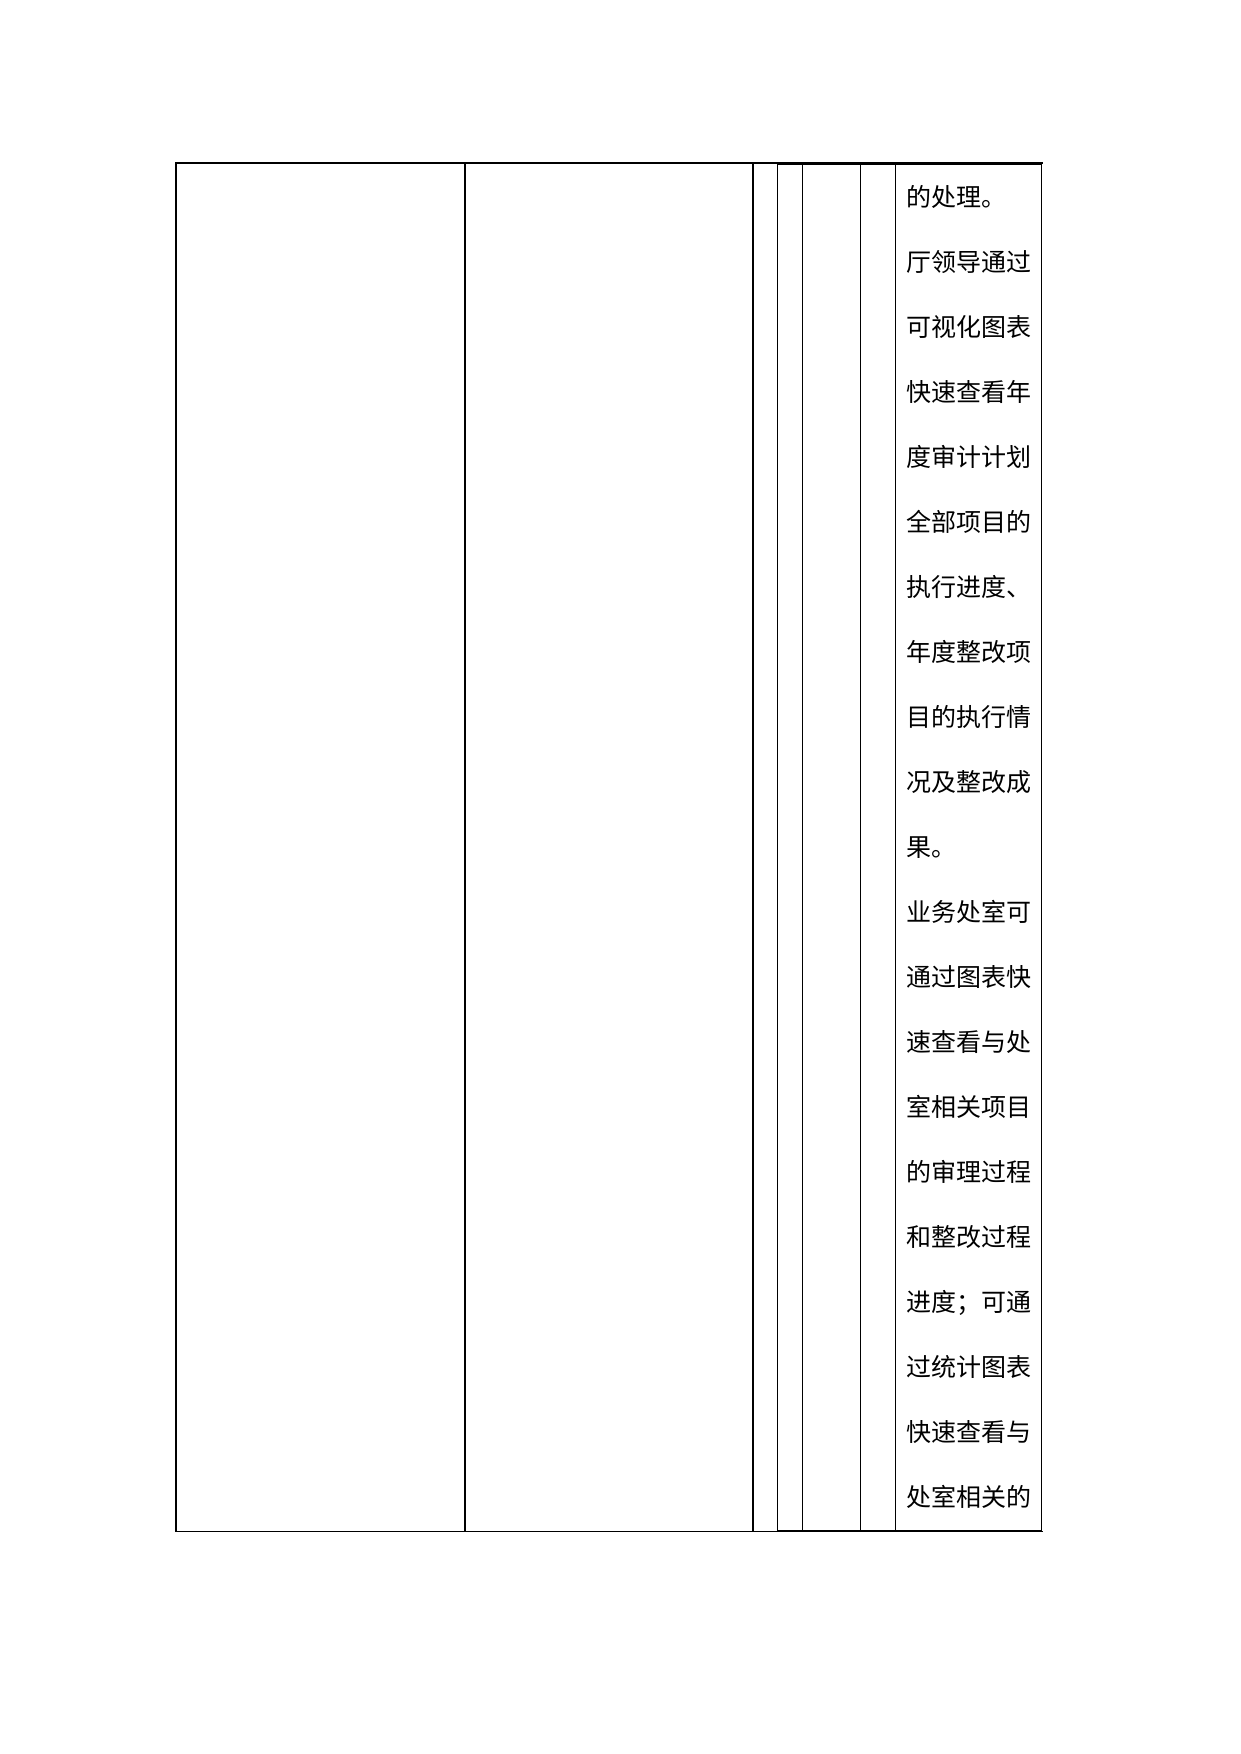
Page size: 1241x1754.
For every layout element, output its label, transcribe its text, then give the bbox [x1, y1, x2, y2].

table_cell [466, 164, 752, 1531]
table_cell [896, 165, 1041, 1530]
table_cell 1 [177, 164, 464, 1531]
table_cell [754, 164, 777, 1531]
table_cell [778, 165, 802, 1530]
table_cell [861, 165, 895, 1530]
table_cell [803, 165, 860, 1530]
